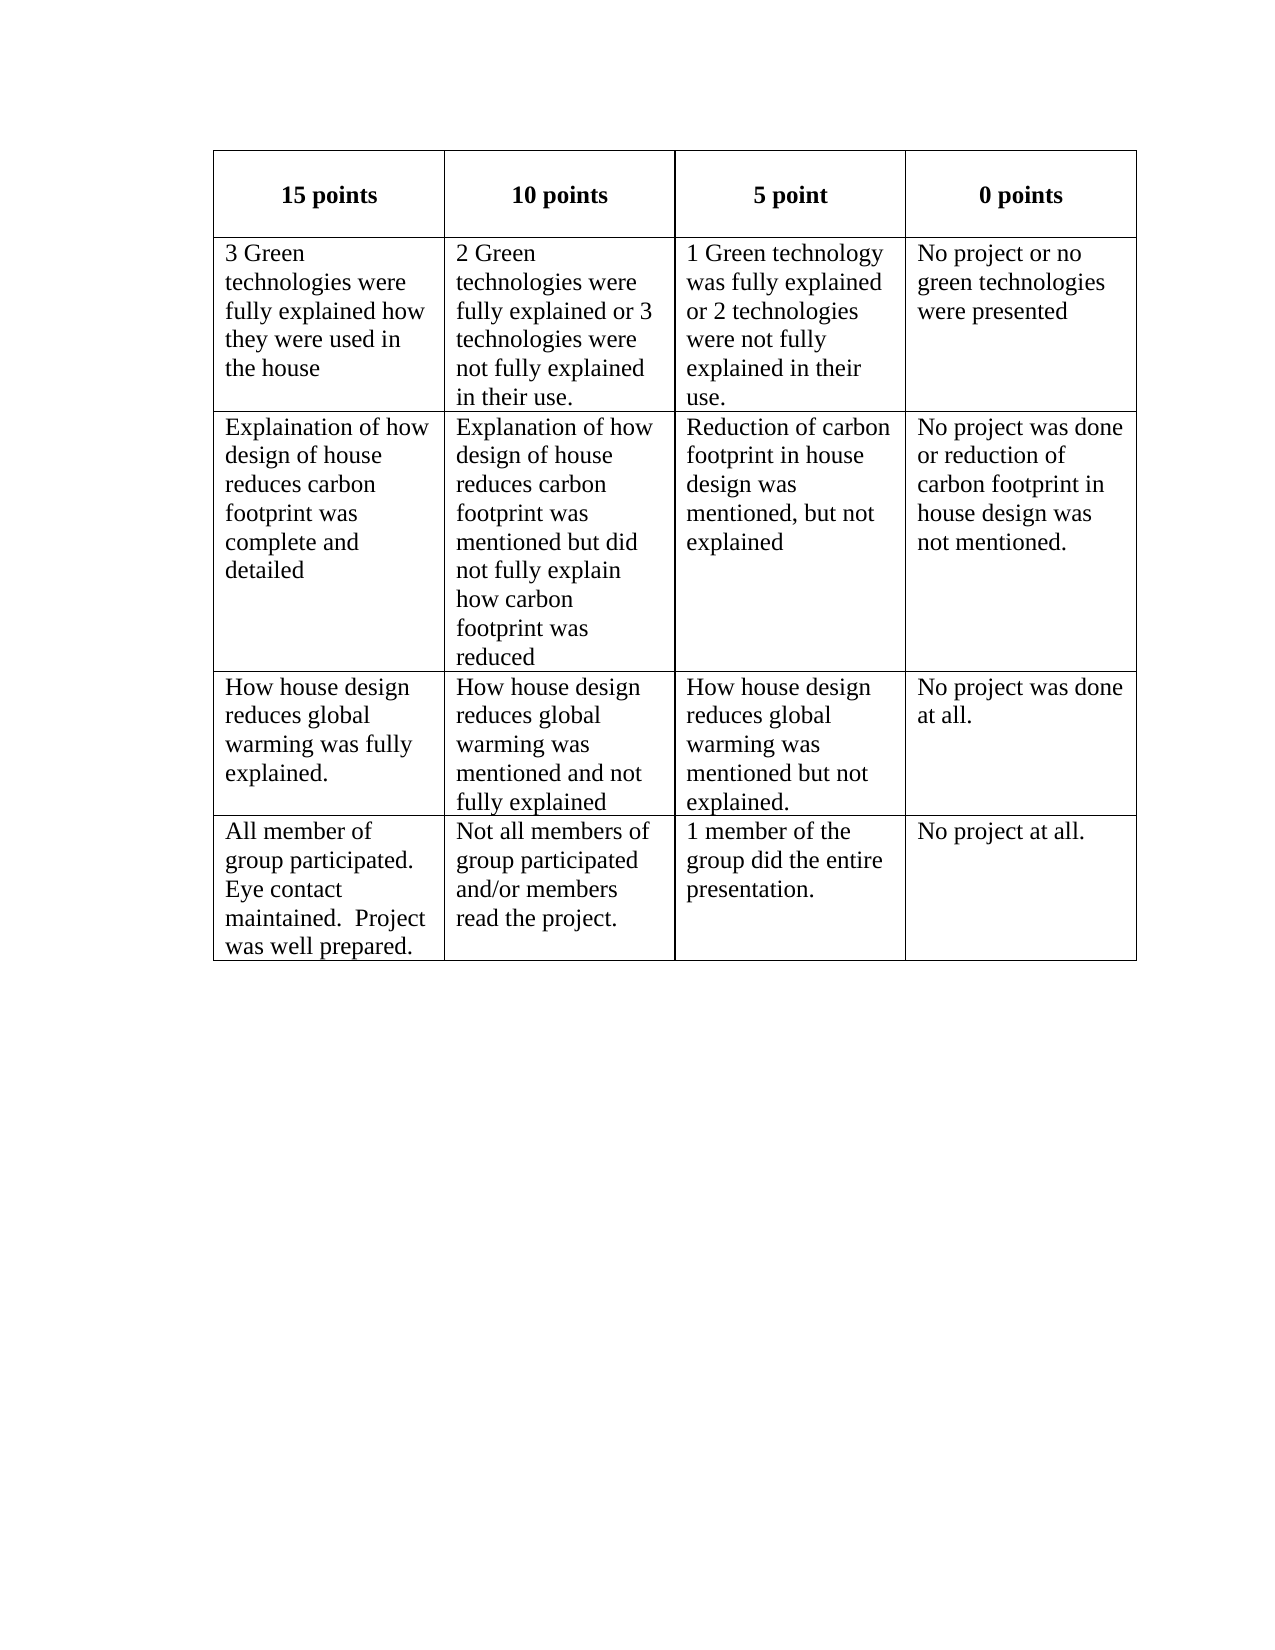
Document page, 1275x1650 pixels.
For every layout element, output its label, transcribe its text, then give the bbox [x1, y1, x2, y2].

table_cell Explanation of how design of house reduces carbon footprint was mentioned but did not fully explain how carbon footprint was reduced [445, 412, 674, 671]
table_cell 3 Green technologies were fully explained how they were used in the house [214, 238, 444, 411]
table_cell How house design reduces global warming was fully explained. [214, 672, 444, 815]
table_cell No project was done at all. [906, 672, 1136, 815]
table_cell 1 member of the group did the entire presentation. [676, 816, 905, 960]
table_cell 2 Green technologies were fully explained or 3 technologies were not fully explained in their use. [445, 238, 674, 411]
table_cell Explaination of how design of house reduces carbon footprint was complete and detailed [214, 412, 444, 671]
table_cell No project or no green technologies were presented [906, 238, 1136, 411]
table_header 10 points [445, 151, 674, 237]
table_cell No project was done or reduction of carbon footprint in house design was not mentioned. [906, 412, 1136, 671]
table_header 15 points [214, 151, 444, 237]
table_cell How house design reduces global warming was mentioned but not explained. [676, 672, 905, 815]
table_header 0 points [906, 151, 1136, 237]
table_cell 1 Green technology was fully explained or 2 technologies were not fully explained in their use. [676, 238, 905, 411]
table_cell No project at all. [906, 816, 1136, 960]
table_cell Reduction of carbon footprint in house design was mentioned, but not explained [676, 412, 905, 671]
table_header 5 point [676, 151, 905, 237]
table_cell All member of group participated. Eye contact maintained. Project was well prepared. [214, 816, 444, 960]
table_cell How house design reduces global warming was mentioned and not fully explained [445, 672, 674, 815]
table_cell Not all members of group participated and/or members read the project. [445, 816, 674, 960]
